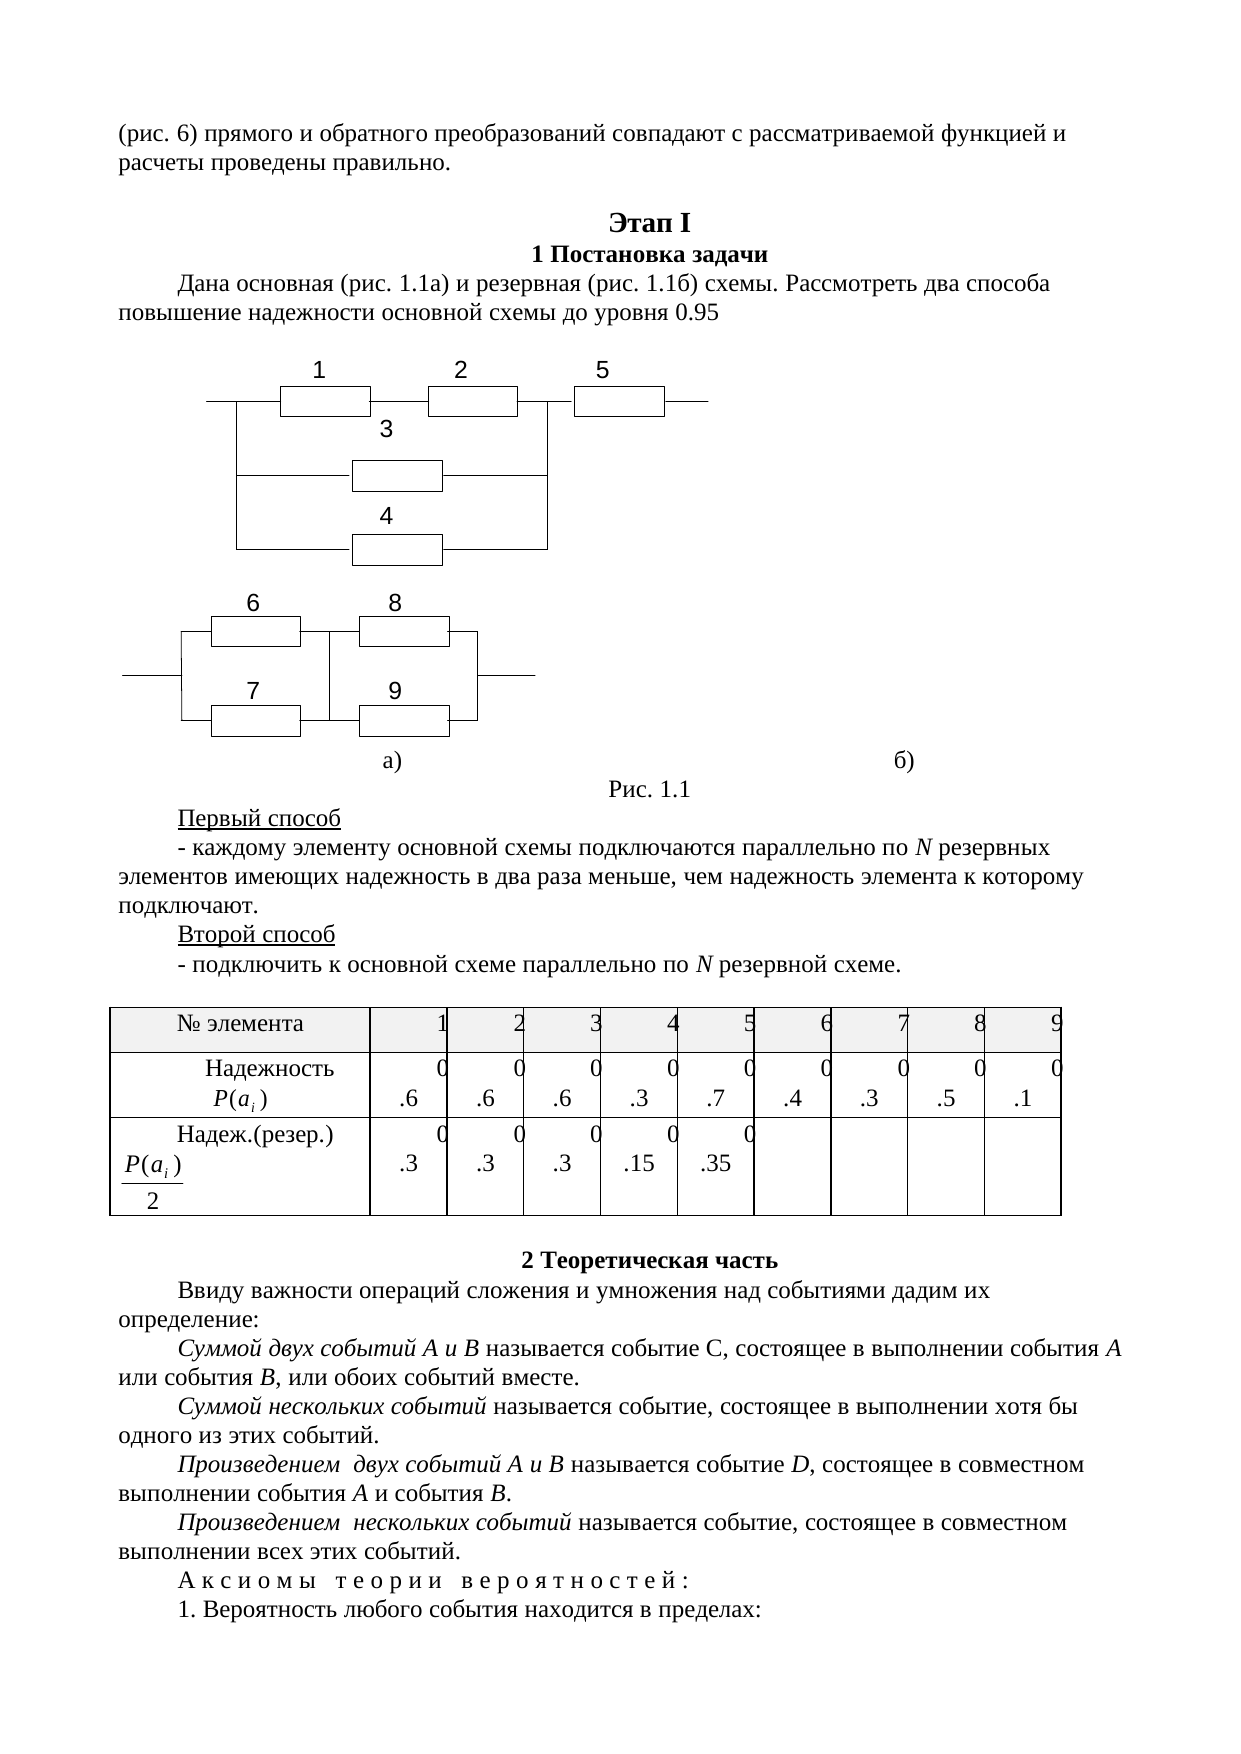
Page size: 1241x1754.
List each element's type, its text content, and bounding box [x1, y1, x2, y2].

table_header 6 [755, 1008, 830, 1052]
table_cell 0.3 [448, 1118, 523, 1215]
table_header 9 [985, 1008, 1060, 1052]
table_cell 0.3 [371, 1118, 446, 1215]
table_cell 0.15 [601, 1118, 677, 1215]
table_header № элемента [111, 1008, 369, 1052]
table_cell Надеж.(резер.) [111, 1118, 369, 1215]
text Произведением двух событий А и В называется событие D, состоящее в совместном выполнении события А и события В. [118, 1449, 1122, 1507]
table_cell 0.6 [371, 1053, 446, 1117]
text 1 Постановка задачи [118, 239, 1122, 268]
table_cell [985, 1118, 1060, 1215]
text Суммой нескольких событий называется событие, состоящее в выполнении хотя бы одного из этих событий. [118, 1391, 1122, 1449]
table_header 4 [601, 1008, 677, 1052]
table_header 1 [371, 1008, 446, 1052]
text Дана основная (рис. 1.1а) и резервная (рис. 1.1б) схемы. Рассмотреть два способа повышение надежности основной схемы до уровня 0.95 [118, 268, 1122, 326]
table_header 7 [832, 1008, 907, 1052]
text Рис. 1.1 [118, 774, 1122, 803]
table_cell 0.6 [524, 1053, 600, 1117]
text Первый способ [118, 803, 1122, 832]
text А к с и о м ы т е о р и и в е р о я т н о с т е й : [118, 1565, 1122, 1594]
text Ввиду важности операций сложения и умножения над событиями дадим их определение: [118, 1274, 1122, 1333]
text Этап I [118, 205, 1122, 239]
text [118, 118, 1122, 176]
table_header 5 [678, 1008, 753, 1052]
table_cell 0.4 [755, 1053, 830, 1117]
table_header 2 [448, 1008, 523, 1052]
table_cell 0.3 [832, 1053, 907, 1117]
text - подключить к основной схеме параллельно по N резервной схеме. [118, 948, 1122, 977]
table_cell 0.5 [908, 1053, 984, 1117]
text а) б) [118, 745, 1122, 774]
text Второй способ [118, 919, 1122, 948]
table_header 3 [524, 1008, 600, 1052]
text 1. Вероятность любого события находится в пределах: [118, 1594, 1122, 1623]
table_cell 0.3 [601, 1053, 677, 1117]
text Произведением нескольких событий называется событие, состоящее в совместном выполнении всех этих событий. [118, 1507, 1122, 1565]
table_cell [832, 1118, 907, 1215]
table_cell Надежность [111, 1053, 369, 1117]
table_cell 0.7 [678, 1053, 753, 1117]
text - каждому элементу основной схемы подключаются параллельно по N резервных элементов имеющих надежность в два раза меньше, чем надежность элемента к которому подключают. [118, 832, 1122, 919]
text 2 Теоретическая часть [118, 1245, 1122, 1274]
table_cell 0.1 [985, 1053, 1060, 1117]
table_cell [755, 1118, 830, 1215]
table_header 8 [908, 1008, 984, 1052]
table_cell 0.3 [524, 1118, 600, 1215]
table_cell 0.6 [448, 1053, 523, 1117]
text Суммой двух событий А и В называется событие С, состоящее в выполнении события А или события В, или обоих событий вместе. [118, 1333, 1122, 1391]
table_cell 0.35 [678, 1118, 753, 1215]
table_cell [908, 1118, 984, 1215]
